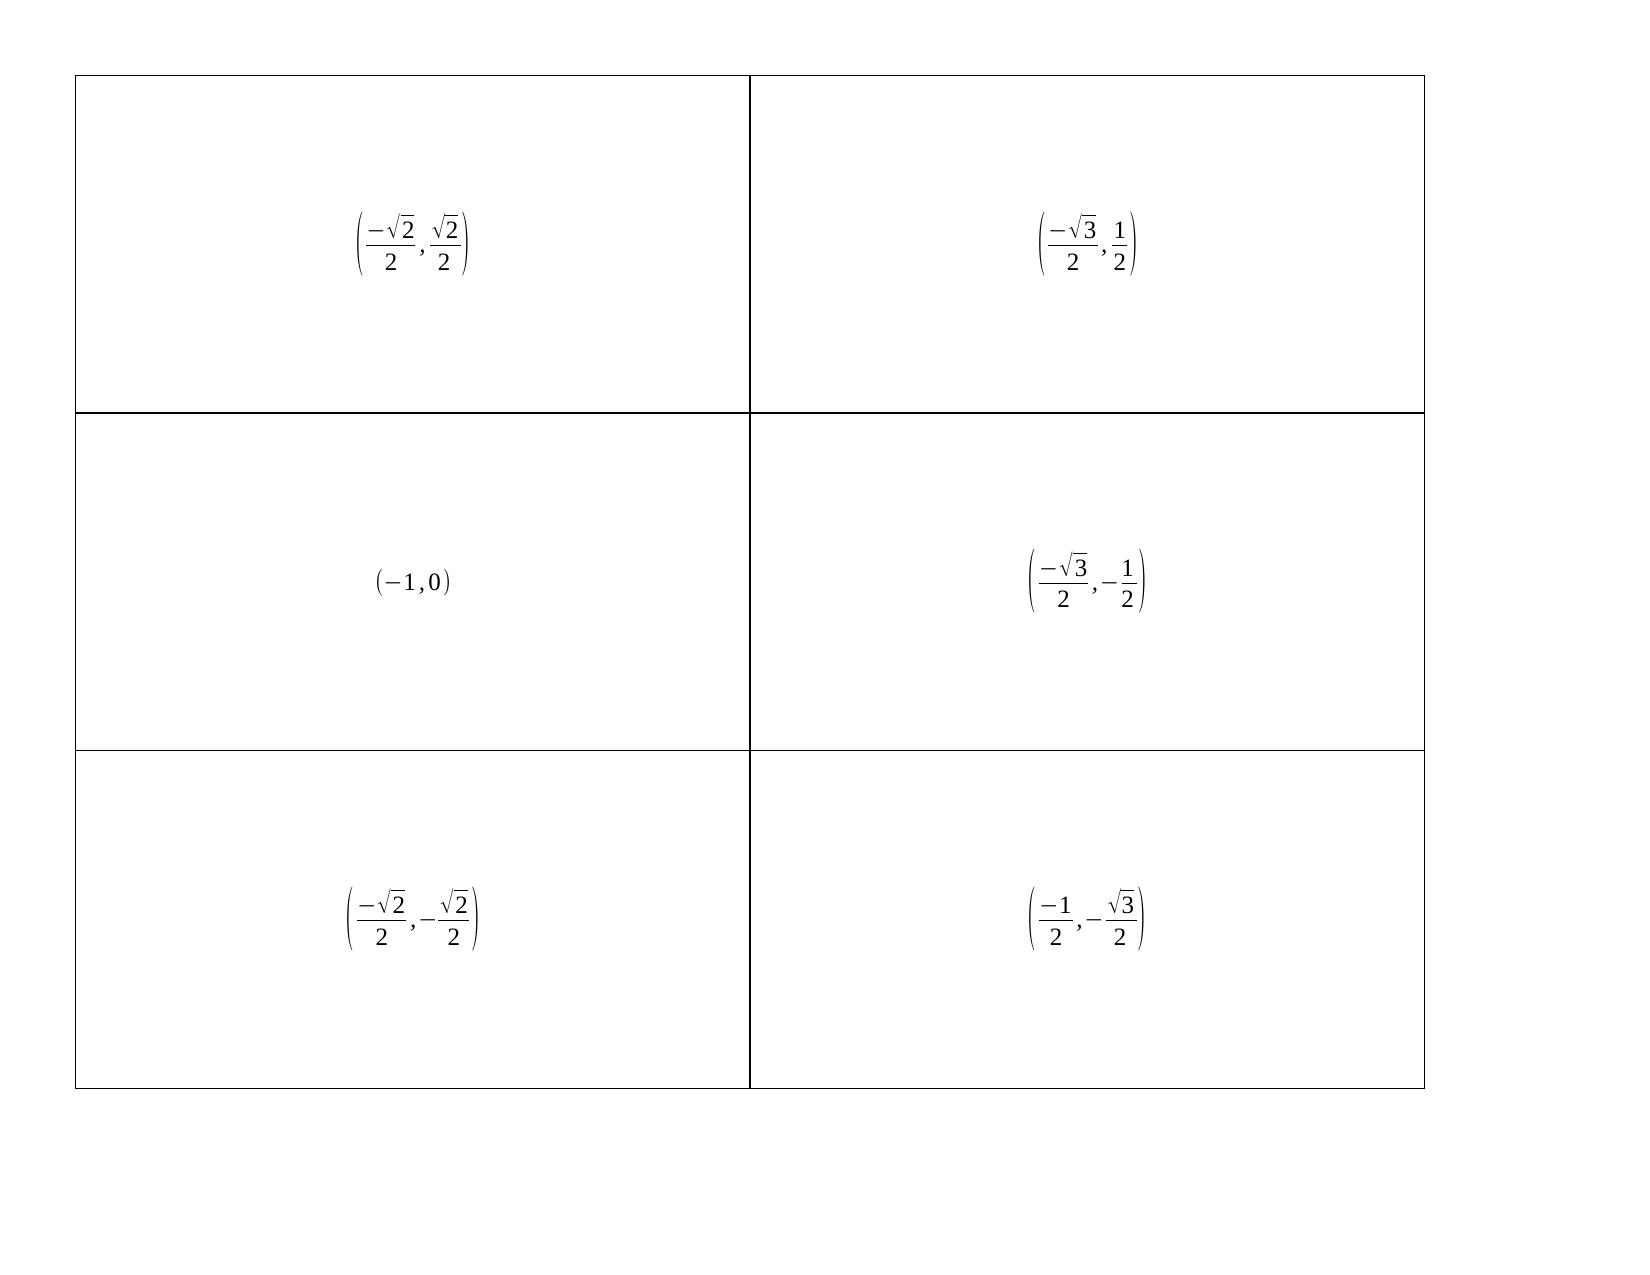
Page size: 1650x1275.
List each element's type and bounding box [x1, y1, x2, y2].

table_cell [76, 76, 749, 412]
table_cell [751, 751, 1424, 1087]
table_cell [751, 414, 1424, 750]
table_cell [76, 414, 749, 750]
table_cell [751, 76, 1424, 412]
table_cell [76, 751, 749, 1087]
